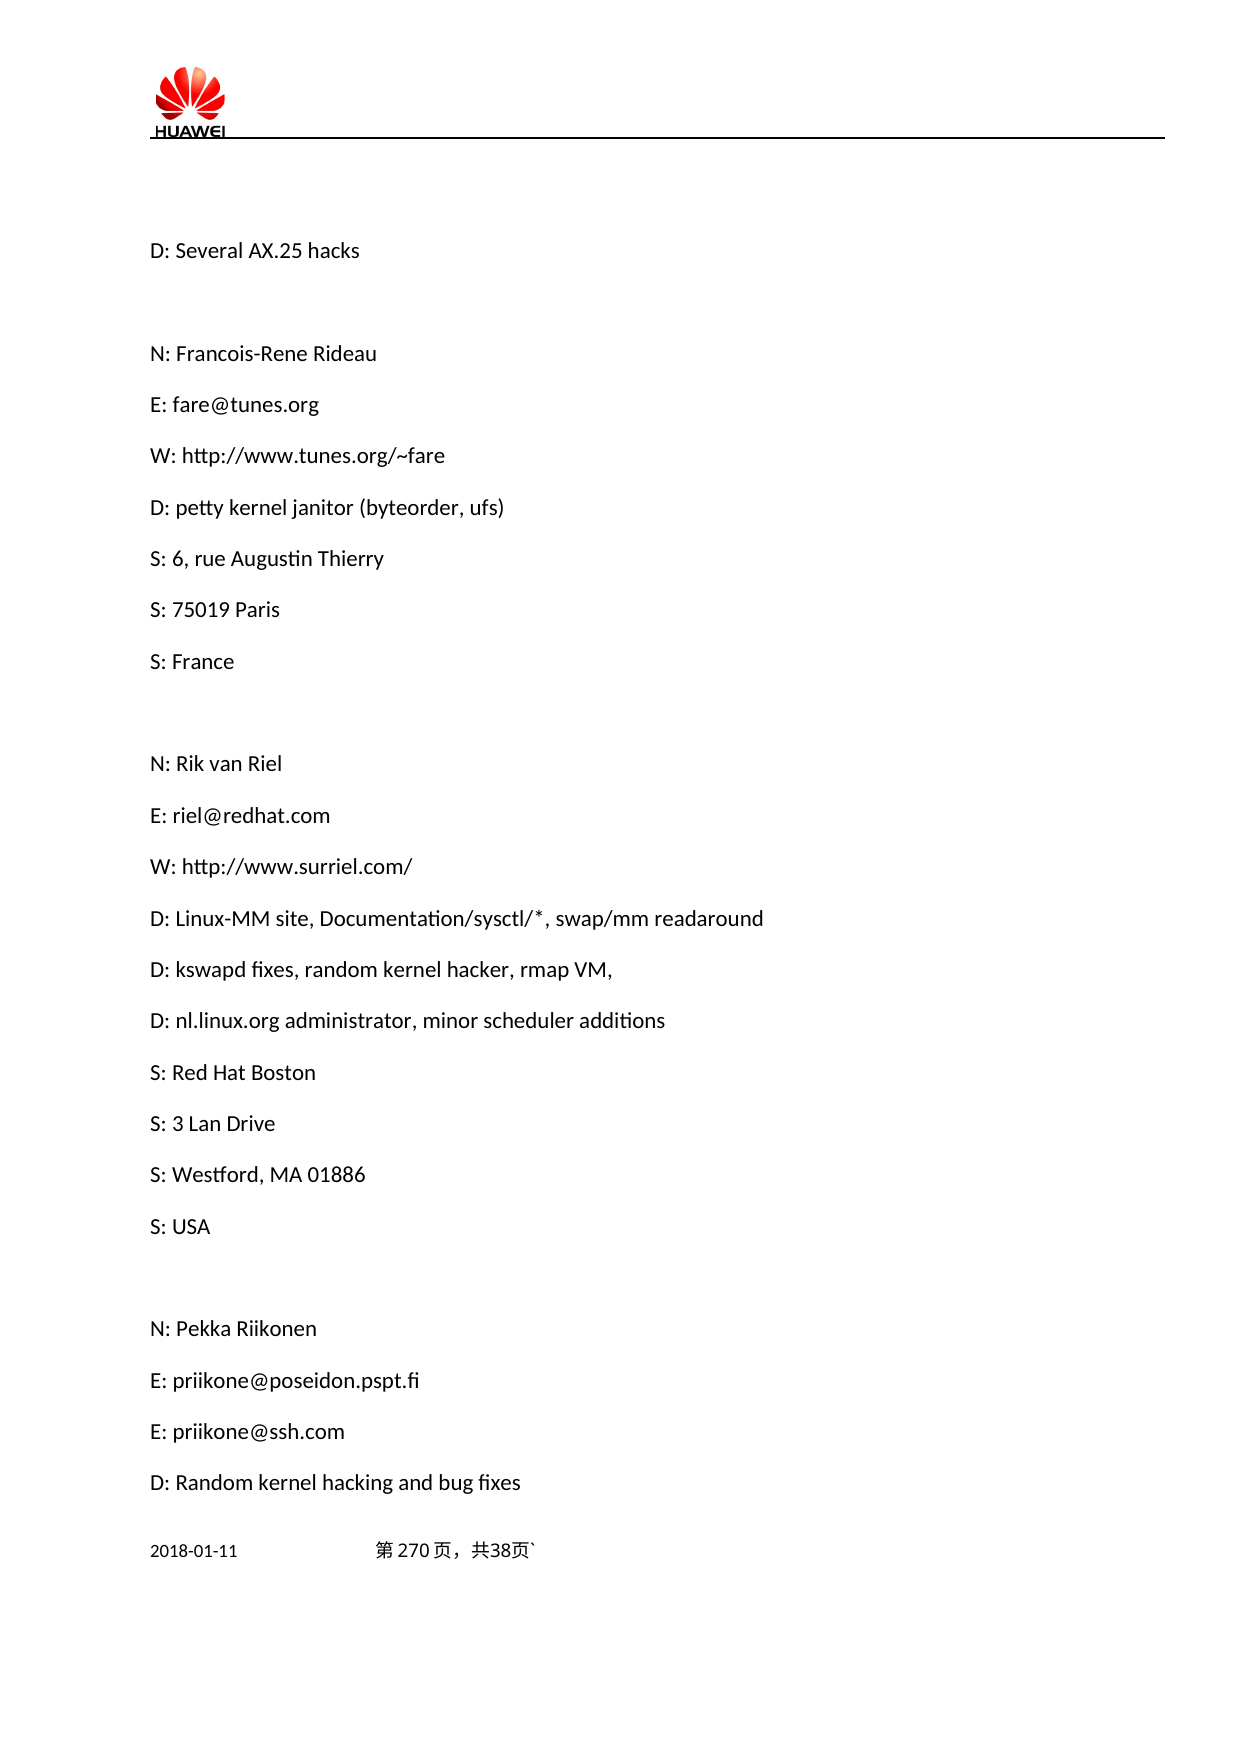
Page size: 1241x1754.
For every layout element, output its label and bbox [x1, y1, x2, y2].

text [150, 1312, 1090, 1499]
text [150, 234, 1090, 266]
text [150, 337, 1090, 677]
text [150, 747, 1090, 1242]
picture [156, 67, 225, 137]
